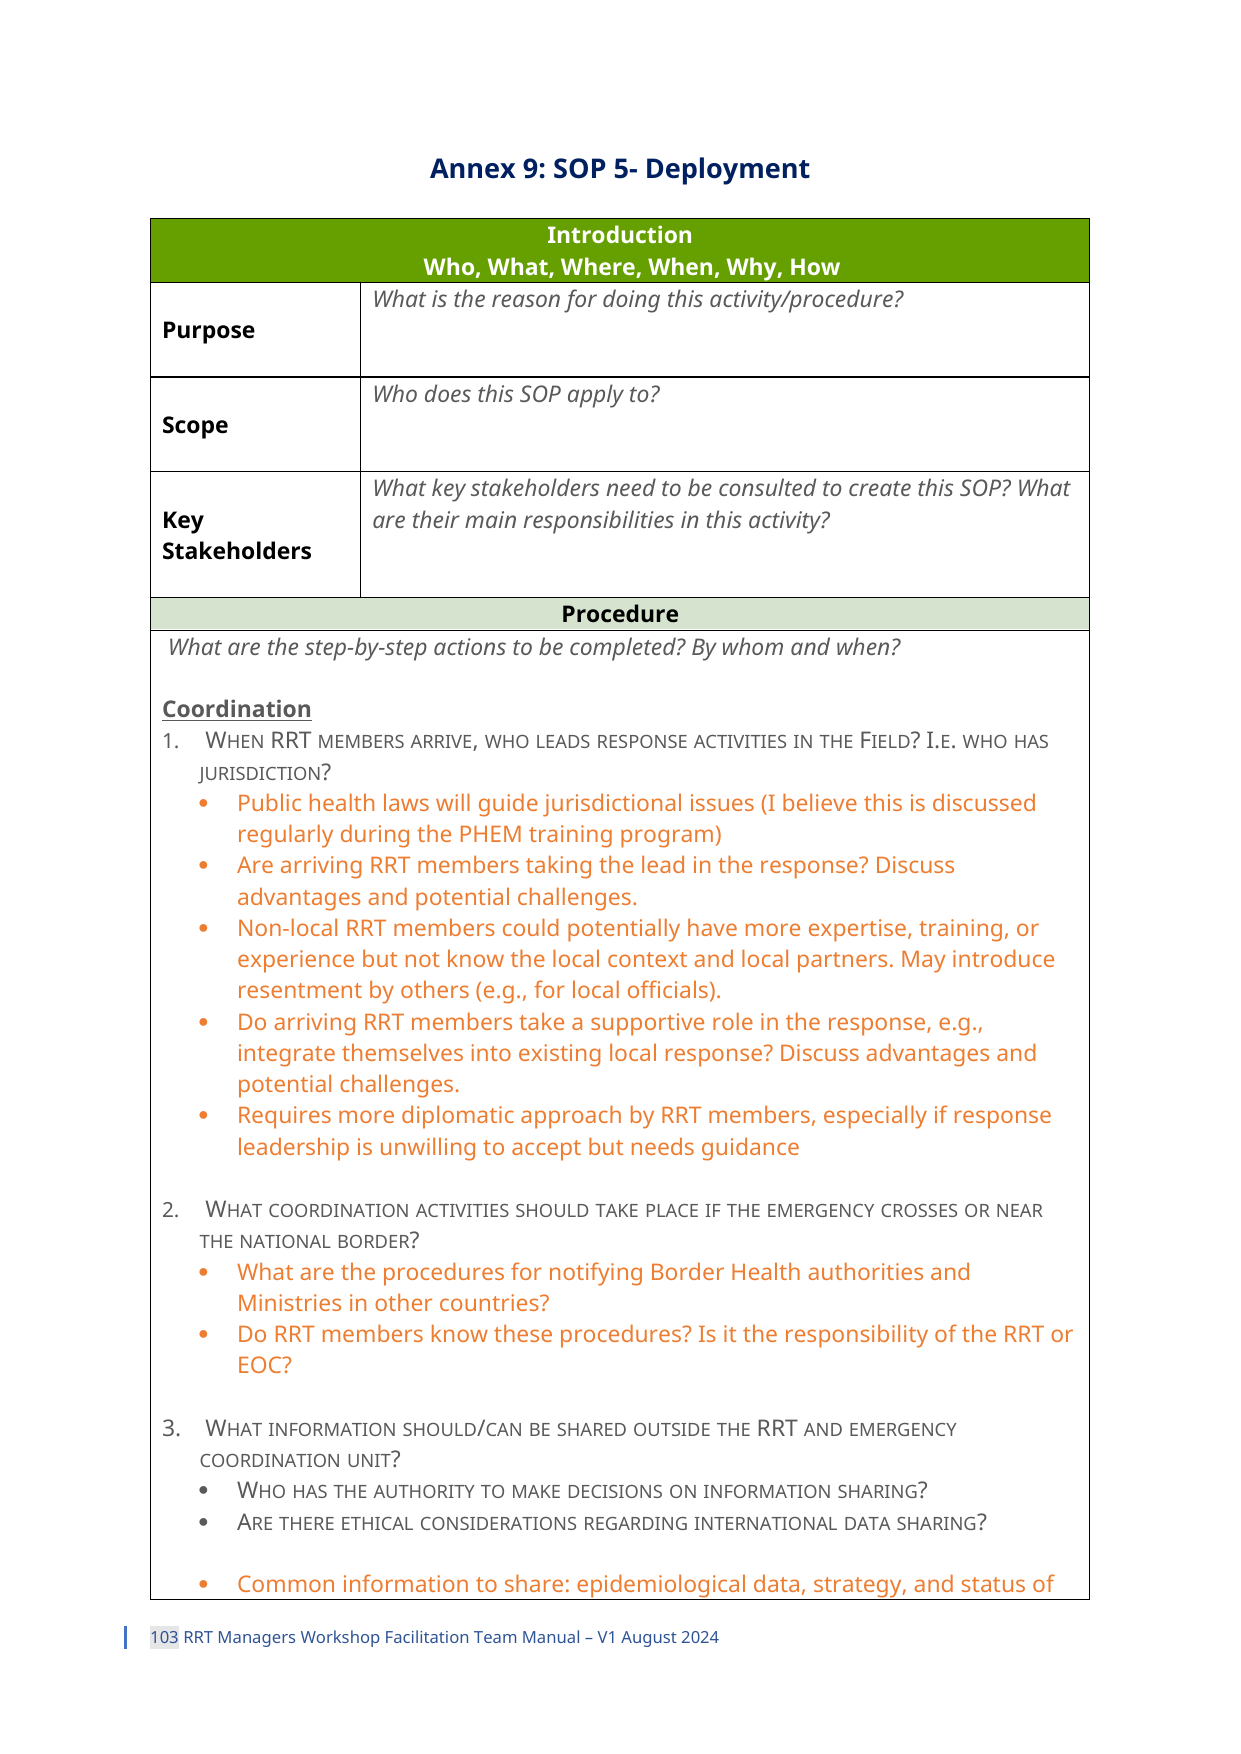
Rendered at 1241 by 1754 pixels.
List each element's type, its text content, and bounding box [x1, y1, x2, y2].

table_cell Who does this SOP apply to? [361, 378, 1089, 471]
table_cell Key Stakeholders [151, 472, 360, 597]
table_header Introduction Who, What, Where, When, Why, How [151, 219, 1089, 282]
table_cell What key stakeholders need to be consulted to create this SOP? What are their main responsibilities in this activity? [361, 472, 1089, 597]
table_cell Procedure [151, 598, 1089, 629]
table_cell Scope [151, 378, 360, 471]
subtitle Annex 9: SOP 5- Deployment [150, 150, 1090, 187]
table_cell Purpose [151, 283, 360, 376]
table_cell What is the reason for doing this activity/procedure? [361, 283, 1089, 376]
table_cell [151, 631, 1089, 1599]
